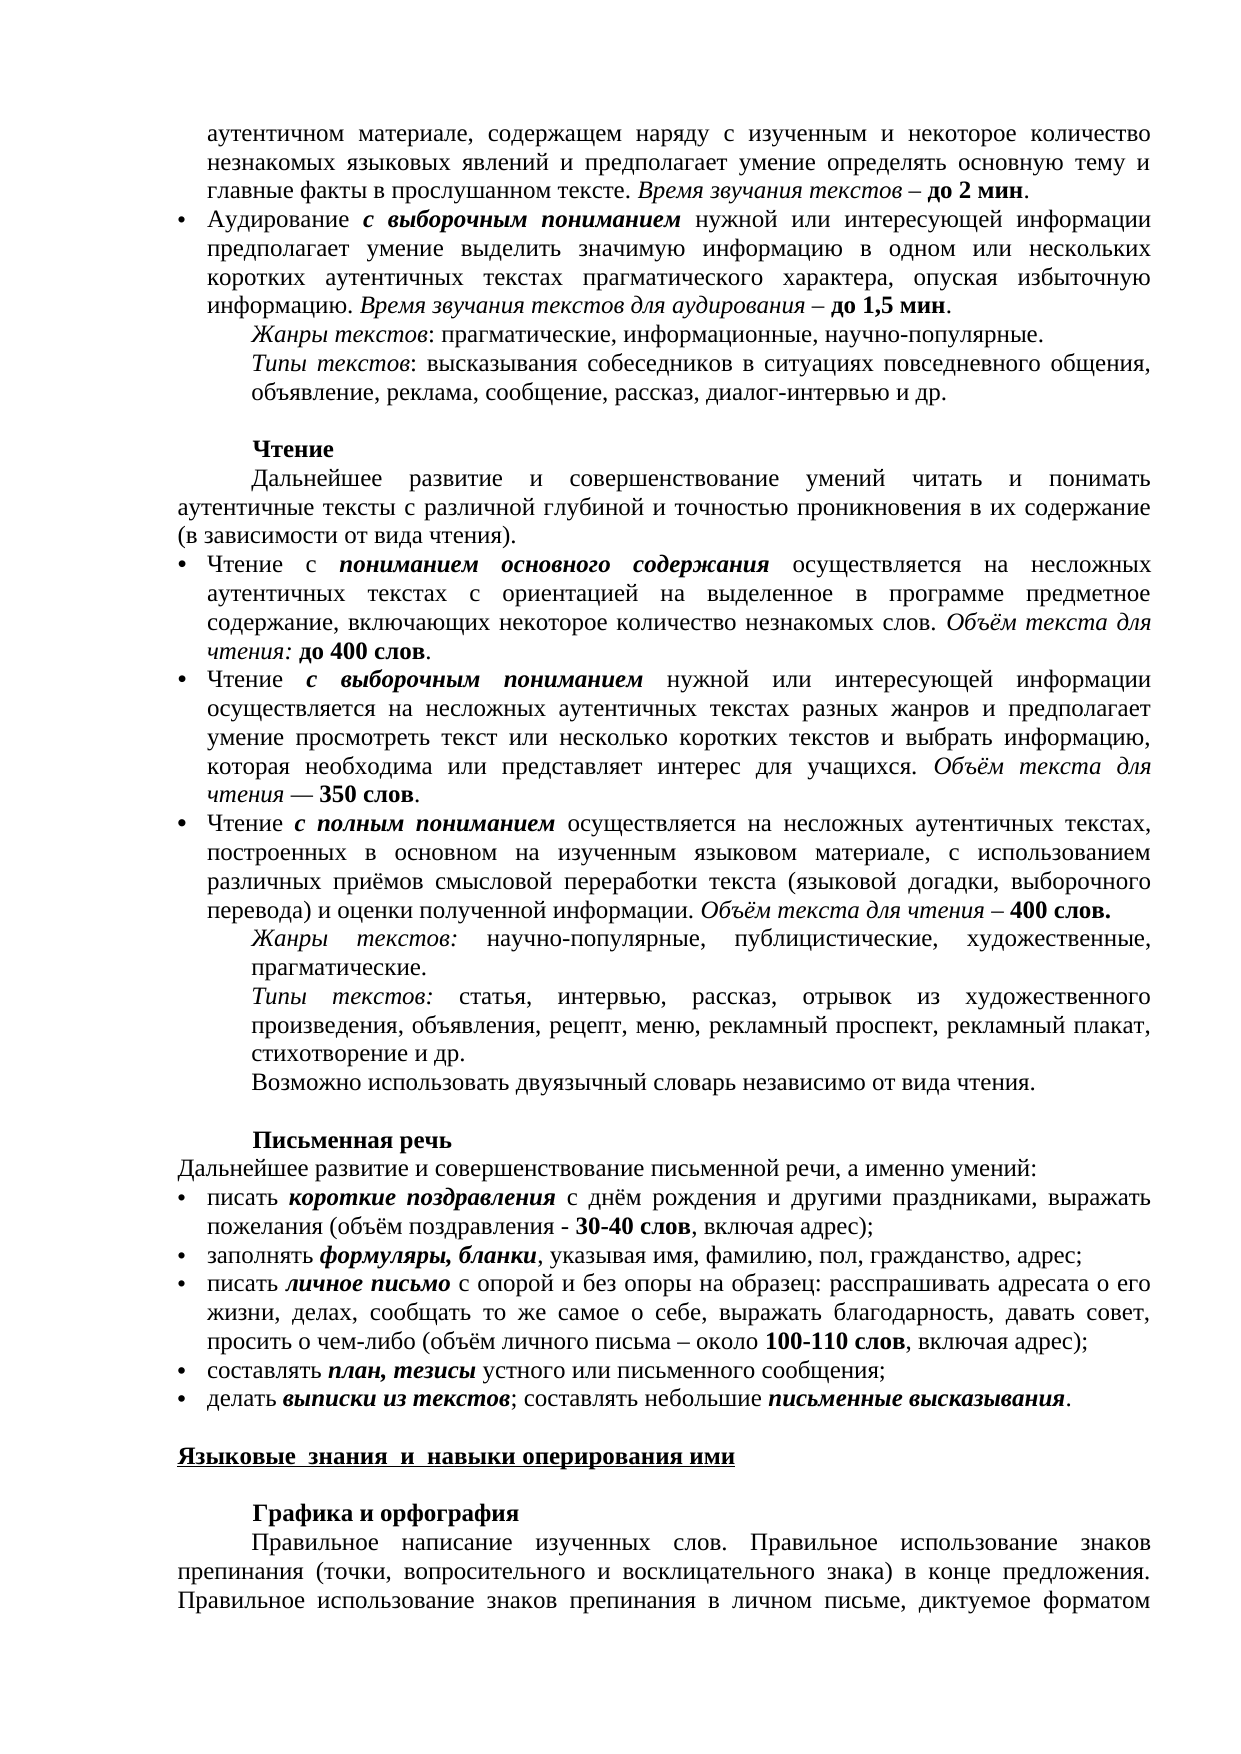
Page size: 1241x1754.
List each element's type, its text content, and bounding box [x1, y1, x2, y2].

list писать личное письмо с опорой и без опоры на образец: расспрашивать адресата о его жизни, делах, сообщать то же самое о себе, выражать благодарность, давать совет, просить о чем-либо (объём личного письма – около 100-110 слов, включая адрес); [177, 1268, 1152, 1355]
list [177, 118, 1152, 204]
list делать выписки из текстов; составлять небольшие письменные высказывания. [177, 1383, 1152, 1412]
list заполнять формуляры, бланки, указывая имя, фамилию, пол, гражданство, адрес; [177, 1240, 1152, 1268]
list Чтение с полным пониманием осуществляется на несложных аутентичных текстах, построенных в основном на изученным языковом материале, с использованием различных приёмов смысловой переработки текста (языковой догадки, выборочного перевода) и оценки полученной информации. Объём текста для чтения – 400 слов. [177, 808, 1152, 923]
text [177, 1527, 1152, 1613]
list писать короткие поздравления с днём рождения и другими праздниками, выражать пожелания (объём поздравления - 30-40 слов, включая адрес); [177, 1182, 1152, 1240]
text Типы текстов: статья, интервью, рассказ, отрывок из художественного произведения, объявления, рецепт, меню, рекламный проспект, рекламный плакат, стихотворение и др. [251, 981, 1152, 1067]
list Чтение [252, 434, 1152, 463]
list Чтение с пониманием основного содержания осуществляется на несложных аутентичных текстах с ориентацией на выделенное в программе предметное содержание, включающих некоторое количество незнакомых слов. Объём текста для чтения: до 400 слов. [177, 549, 1152, 664]
list Графика и орфография [252, 1498, 1152, 1527]
text Типы текстов: высказывания собеседников в ситуациях повседневного общения, объявление, реклама, сообщение, рассказ, диалог-интервью и др. [251, 348, 1152, 406]
text Жанры текстов: научно-популярные, публицистические, художественные, прагматические. [251, 923, 1152, 981]
text Жанры текстов: прагматические, информационные, научно-популярные. [177, 319, 1152, 348]
text Возможно использовать двуязычный словарь независимо от вида чтения. [177, 1067, 1152, 1096]
text Дальнейшее развитие и совершенствование письменной речи, а именно умений: [177, 1153, 1152, 1182]
list составлять план, тезисы устного или письменного сообщения; [177, 1355, 1152, 1383]
list Письменная речь [252, 1125, 1152, 1153]
subtitle Языковые знания и навыки оперирования ими [177, 1441, 1152, 1470]
list Чтение с выборочным пониманием нужной или интересующей информации осуществляется на несложных аутентичных текстах разных жанров и предполагает умение просмотреть текст или несколько коротких текстов и выбрать информацию, которая необходима или представляет интерес для учащихся. Объём текста для чтения — 350 слов. [177, 664, 1152, 808]
list Аудирование с выборочным пониманием нужной или интересующей информации предполагает умение выделить значимую информацию в одном или нескольких коротких аутентичных текстах прагматического характера, опуская избыточную информацию. Время звучания текстов для аудирования – до 1,5 мин. [177, 204, 1152, 319]
text Дальнейшее развитие и совершенствование умений читать и понимать аутентичные тексты с различной глубиной и точностью проникновения в их содержание (в зависимости от вида чтения). [177, 463, 1152, 549]
